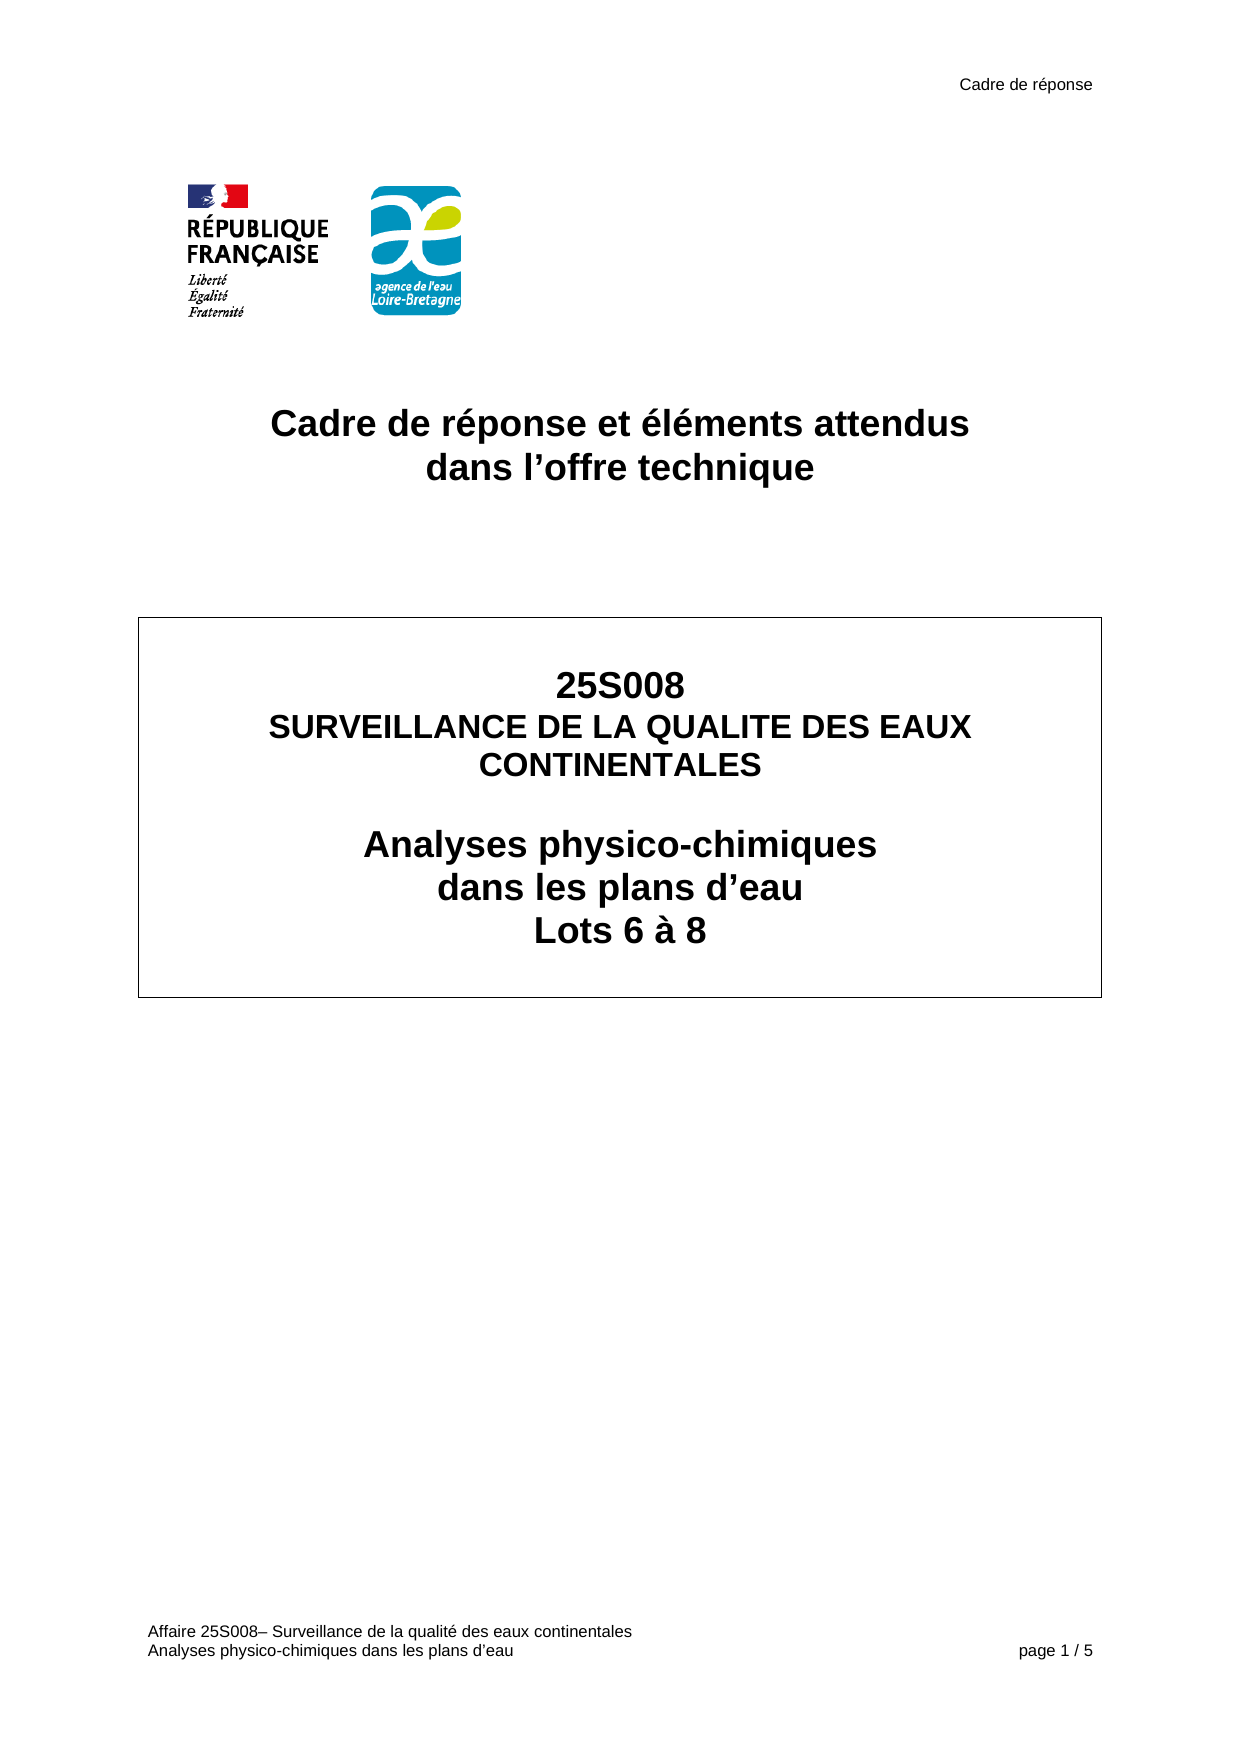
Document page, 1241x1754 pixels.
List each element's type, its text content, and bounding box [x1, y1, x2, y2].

text Analyses physico-chimiques [148, 822, 1092, 865]
text Lots 6 à 8 [148, 908, 1092, 951]
text SURVEILLANCE DE LA QUALITE DES EAUX CONTINENTALES [148, 707, 1092, 783]
text dans l’offre technique [148, 445, 1092, 488]
text 25S008 [148, 663, 1092, 707]
text dans les plans d’eau [148, 865, 1092, 908]
text Cadre de réponse et éléments attendus [148, 402, 1092, 445]
picture [166, 161, 480, 340]
